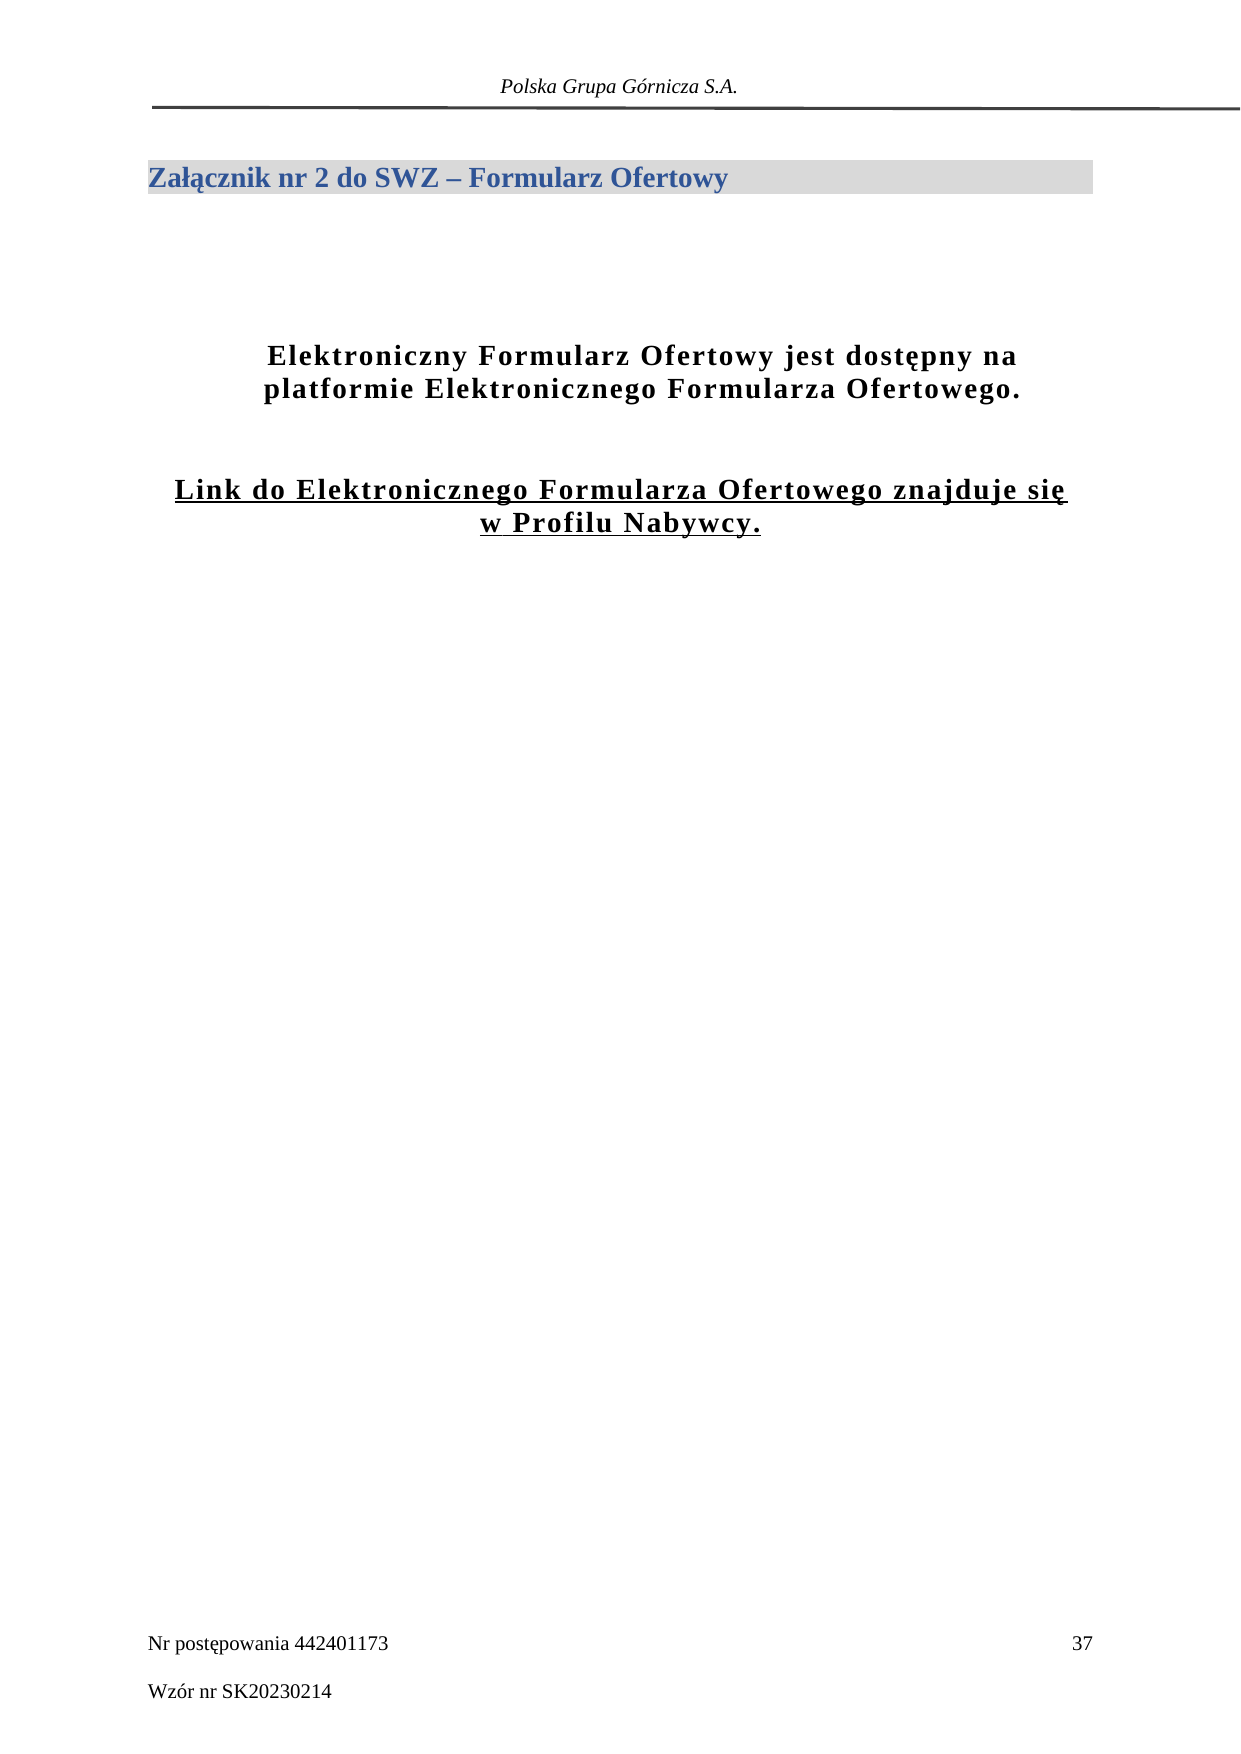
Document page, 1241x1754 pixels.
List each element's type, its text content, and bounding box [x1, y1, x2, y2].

text Elektroniczny Formularz Ofertowy jest dostępny na platformie Elektronicznego Formularza Ofertowego. [192, 338, 1093, 405]
text Link do Elektronicznego Formularza Ofertowego znajduje się w Profilu Nabywcy. [148, 472, 1093, 539]
subtitle Załącznik nr 2 do SWZ – Formularz Ofertowy [148, 160, 1093, 194]
